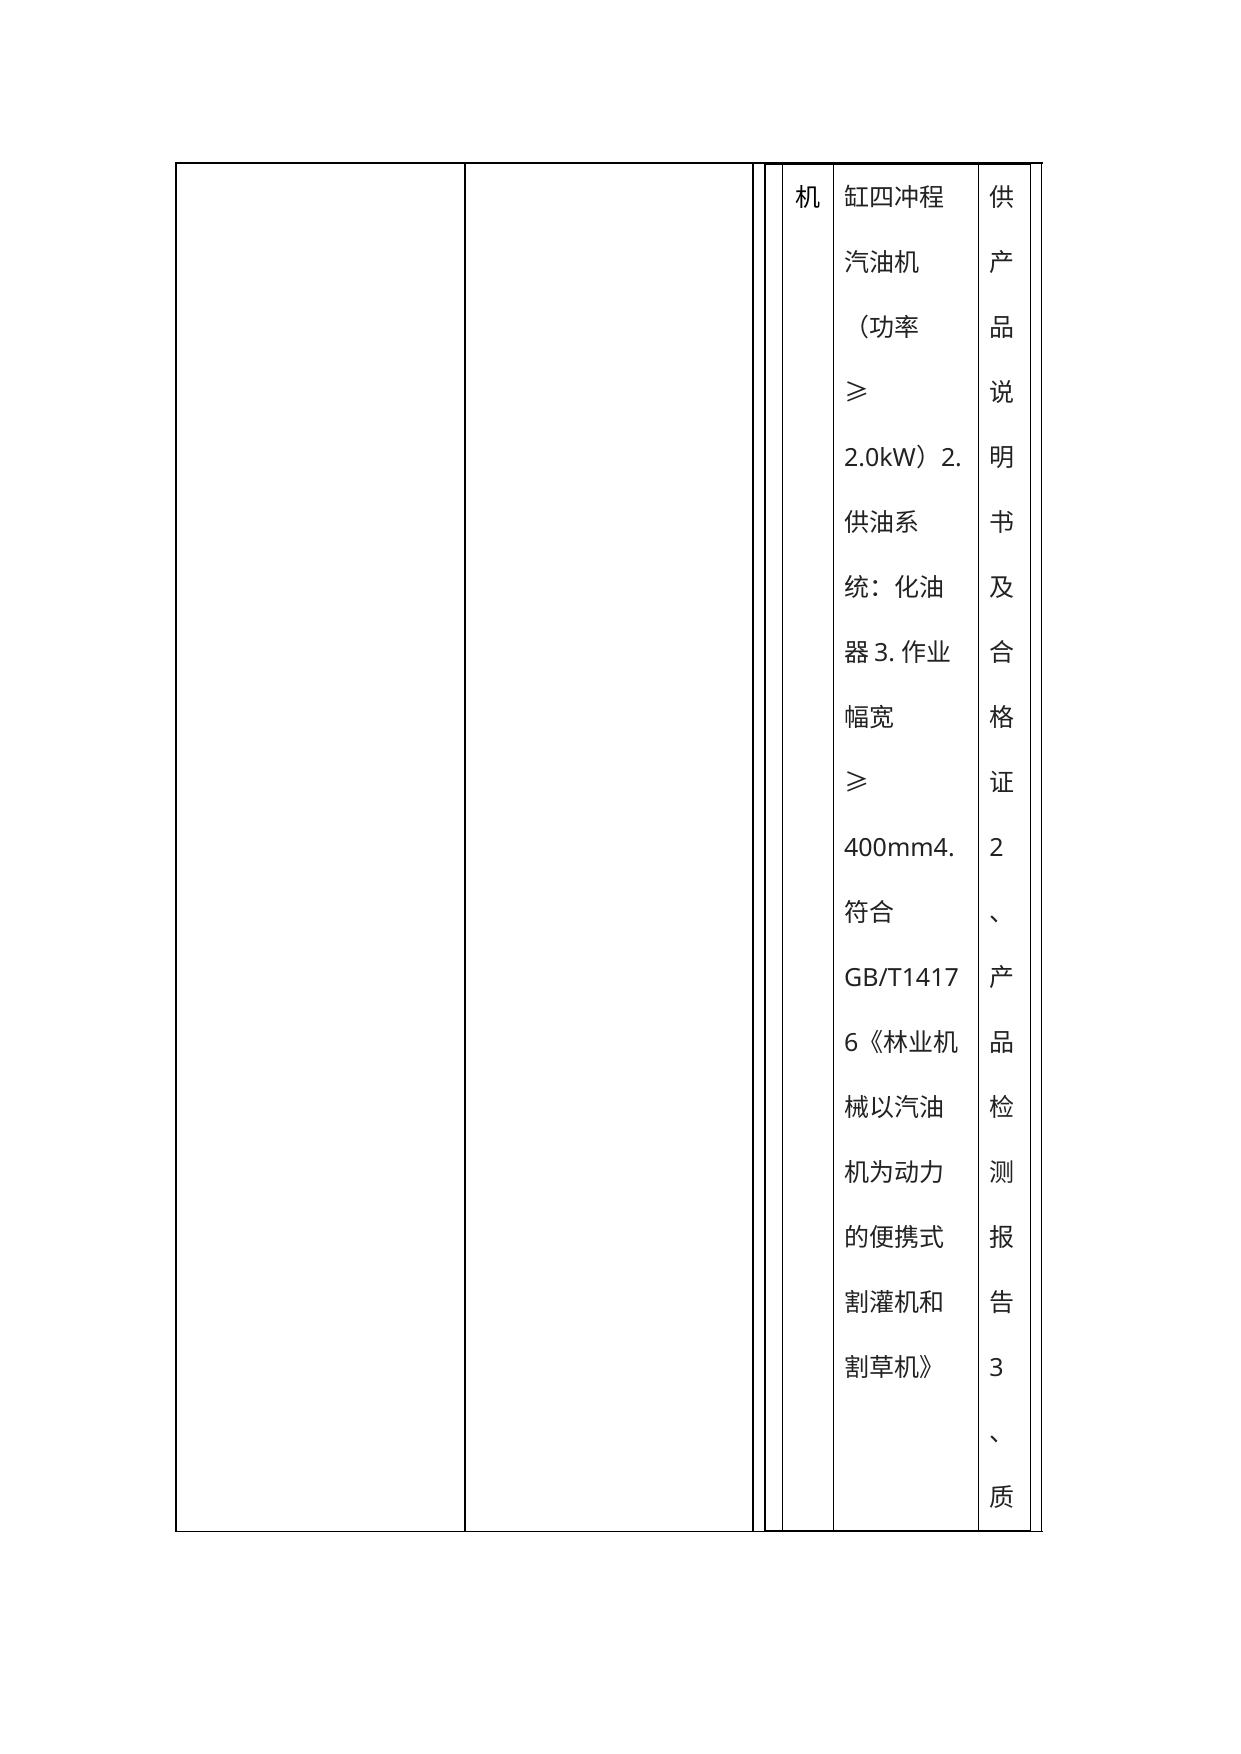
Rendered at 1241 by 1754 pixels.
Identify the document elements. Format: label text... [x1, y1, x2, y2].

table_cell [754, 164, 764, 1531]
table_cell 1 [177, 164, 464, 1531]
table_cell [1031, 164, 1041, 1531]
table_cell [979, 165, 1030, 1530]
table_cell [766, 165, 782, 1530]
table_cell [783, 165, 833, 1530]
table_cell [834, 165, 978, 1530]
table_cell [466, 164, 752, 1531]
